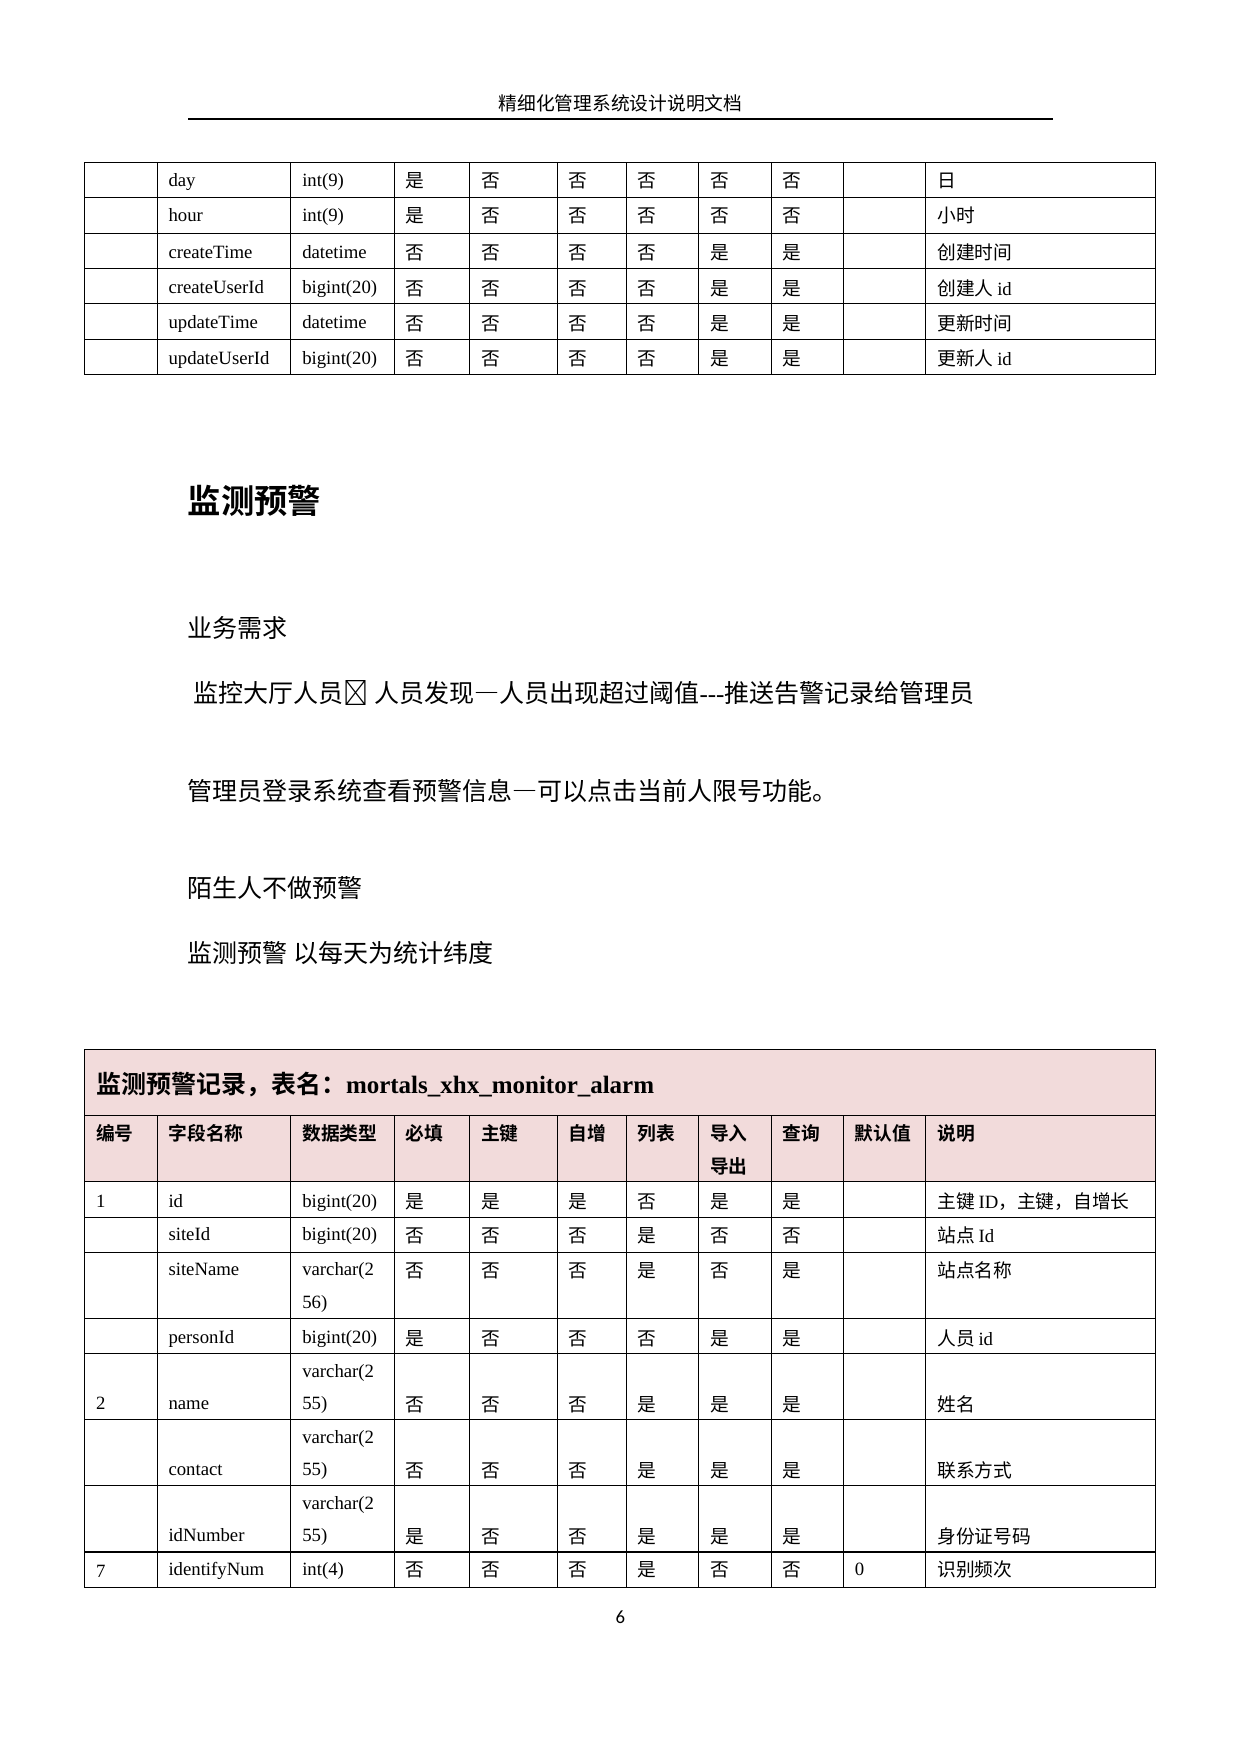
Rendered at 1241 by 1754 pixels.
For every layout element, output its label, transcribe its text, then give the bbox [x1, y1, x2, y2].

table_cell [85, 340, 157, 374]
table_cell 联系方式 [926, 1420, 1155, 1485]
table_cell 创建人id [926, 269, 1155, 303]
table_cell 小时 [926, 198, 1155, 233]
table_cell varchar(255) [291, 1420, 394, 1485]
table_cell name [158, 1354, 290, 1419]
table_cell [844, 1218, 925, 1252]
table_cell 否 [395, 304, 469, 338]
table_cell 是 [627, 1354, 698, 1419]
table_cell 否 [470, 234, 557, 268]
table_cell int(9) [291, 163, 394, 197]
table_cell 否 [395, 1253, 469, 1318]
table_cell 否 [395, 1553, 469, 1587]
table_cell 7 [85, 1553, 157, 1587]
table_cell 人员id [926, 1319, 1155, 1353]
text 业务需求 [187, 594, 1053, 659]
table_cell 是 [699, 304, 771, 338]
table_cell 否 [470, 269, 557, 303]
table_cell 是 [627, 1253, 698, 1318]
table_cell 是 [627, 1218, 698, 1252]
table_cell [844, 269, 925, 303]
table_cell 否 [699, 163, 771, 197]
table_cell 否 [558, 198, 626, 233]
table_cell 否 [558, 1354, 626, 1419]
table_cell [844, 1420, 925, 1485]
table_cell siteName [158, 1253, 290, 1318]
table_cell 更新人id [926, 340, 1155, 374]
table_cell 主键ID，主键，自增长 [926, 1182, 1155, 1217]
table_cell 1 [85, 1182, 157, 1217]
table_cell 否 [558, 1218, 626, 1252]
table_cell 是 [395, 1319, 469, 1353]
table_cell 列表 [627, 1116, 698, 1181]
table_cell [85, 1420, 157, 1485]
table_cell 否 [395, 1218, 469, 1252]
table_cell 主键 [470, 1116, 557, 1181]
table_cell identifyNum [158, 1553, 290, 1587]
table_cell [85, 269, 157, 303]
table_cell 站点名称 [926, 1253, 1155, 1318]
table_cell 否 [772, 198, 843, 233]
table_cell 字段名称 [158, 1116, 290, 1181]
table_cell [844, 340, 925, 374]
table_cell 否 [558, 1253, 626, 1318]
table_cell int(9) [291, 198, 394, 233]
table_cell [844, 163, 925, 197]
table_cell 否 [627, 234, 698, 268]
table_cell 否 [470, 1319, 557, 1353]
table_cell 否 [772, 1553, 843, 1587]
table_cell [85, 198, 157, 233]
table_cell idNumber [158, 1486, 290, 1551]
table_cell 是 [699, 1486, 771, 1551]
table_cell 否 [772, 1218, 843, 1252]
table_cell 否 [558, 163, 626, 197]
table_cell 否 [558, 1486, 626, 1551]
table_cell 否 [627, 340, 698, 374]
table_cell 必填 [395, 1116, 469, 1181]
table_cell 否 [395, 340, 469, 374]
table_cell 否 [470, 163, 557, 197]
table_cell 是 [772, 269, 843, 303]
table_cell [844, 1182, 925, 1217]
table_cell 姓名 [926, 1354, 1155, 1419]
table_cell [85, 1319, 157, 1353]
table_cell updateUserId [158, 340, 290, 374]
table_cell [85, 1253, 157, 1318]
table_cell 否 [627, 198, 698, 233]
table_cell 说明 [926, 1116, 1155, 1181]
table_cell [844, 304, 925, 338]
table_cell 否 [627, 304, 698, 338]
table_cell varchar(255) [291, 1354, 394, 1419]
table_cell [85, 163, 157, 197]
table_cell day [158, 163, 290, 197]
table_cell 查询 [772, 1116, 843, 1181]
table_cell [85, 304, 157, 338]
table_cell 编号 [85, 1116, 157, 1181]
table_cell 是 [699, 1420, 771, 1485]
text 陌生人不做预警 [187, 854, 1053, 919]
table_cell hour [158, 198, 290, 233]
table_cell 否 [395, 234, 469, 268]
table_cell 否 [395, 1420, 469, 1485]
table_cell 否 [558, 1553, 626, 1587]
table_cell [85, 1486, 157, 1551]
table_cell id [158, 1182, 290, 1217]
table_cell 是 [772, 1354, 843, 1419]
table_cell 否 [627, 1182, 698, 1217]
table_cell 是 [772, 234, 843, 268]
table_cell 否 [558, 1319, 626, 1353]
table_cell 否 [470, 1553, 557, 1587]
table_cell 是 [395, 1486, 469, 1551]
table_cell 是 [772, 1253, 843, 1318]
table_cell 否 [470, 1420, 557, 1485]
table_cell 否 [699, 1553, 771, 1587]
table_cell int(4) [291, 1553, 394, 1587]
table_cell bigint(20) [291, 1182, 394, 1217]
table_cell [844, 1486, 925, 1551]
table_cell 否 [627, 1319, 698, 1353]
table_cell 是 [699, 1319, 771, 1353]
table_cell bigint(20) [291, 269, 394, 303]
table_cell 否 [699, 198, 771, 233]
table_cell contact [158, 1420, 290, 1485]
table_cell 否 [558, 304, 626, 338]
table_cell varchar(255) [291, 1486, 394, 1551]
table_cell 是 [699, 269, 771, 303]
table_cell 否 [558, 1420, 626, 1485]
table_cell 否 [558, 269, 626, 303]
table_cell 是 [699, 1182, 771, 1217]
table_cell 身份证号码 [926, 1486, 1155, 1551]
table_cell 站点Id [926, 1218, 1155, 1252]
table_cell [844, 1354, 925, 1419]
table_cell 否 [627, 269, 698, 303]
table_cell 否 [772, 163, 843, 197]
table_cell 否 [627, 163, 698, 197]
table_cell 是 [699, 1354, 771, 1419]
table_cell 否 [470, 1486, 557, 1551]
table_cell 自增 [558, 1116, 626, 1181]
table_cell 是 [772, 1182, 843, 1217]
table_cell 是 [772, 340, 843, 374]
table_cell 是 [395, 1182, 469, 1217]
subtitle 监测预警 [187, 467, 1053, 532]
table_cell 否 [699, 1253, 771, 1318]
table_header 监测预警记录，表名：mortals_xhx_monitor_alarm [85, 1050, 1155, 1115]
table_cell 否 [558, 234, 626, 268]
table_cell createUserId [158, 269, 290, 303]
table_cell 否 [699, 1218, 771, 1252]
text 监测预警 以每天为统计纬度 [187, 919, 1053, 984]
table_cell 更新时间 [926, 304, 1155, 338]
table_cell 是 [772, 1420, 843, 1485]
table_cell 是 [699, 340, 771, 374]
table_cell 日 [926, 163, 1155, 197]
table_cell 否 [470, 1218, 557, 1252]
table_cell 创建时间 [926, 234, 1155, 268]
table_cell 否 [558, 340, 626, 374]
table_cell bigint(20) [291, 1319, 394, 1353]
text 管理员登录系统查看预警信息—可以点击当前人限号功能。 [187, 757, 1053, 822]
table_cell 默认值 [844, 1116, 925, 1181]
table_cell 是 [699, 234, 771, 268]
table_cell 是 [627, 1420, 698, 1485]
table_cell [85, 234, 157, 268]
table_cell 否 [470, 304, 557, 338]
table_cell 否 [470, 1354, 557, 1419]
table_cell 0 [844, 1553, 925, 1587]
table_cell [85, 1218, 157, 1252]
table_cell 数据类型 [291, 1116, 394, 1181]
table_cell 否 [470, 1253, 557, 1318]
table_cell 否 [395, 269, 469, 303]
table_cell bigint(20) [291, 1218, 394, 1252]
table_cell createTime [158, 234, 290, 268]
table_cell personId [158, 1319, 290, 1353]
table_cell 是 [395, 163, 469, 197]
table_cell varchar(256) [291, 1253, 394, 1318]
table_cell [844, 234, 925, 268]
table_cell 否 [395, 1354, 469, 1419]
table_cell datetime [291, 234, 394, 268]
table_cell bigint(20) [291, 340, 394, 374]
table_cell 识别频次 [926, 1553, 1155, 1587]
table_cell 是 [772, 1486, 843, 1551]
table_cell 是 [470, 1182, 557, 1217]
table_cell 是 [558, 1182, 626, 1217]
table_cell 是 [772, 1319, 843, 1353]
table_cell 是 [627, 1486, 698, 1551]
table_cell [844, 1319, 925, 1353]
table_cell [844, 1253, 925, 1318]
table_cell 否 [470, 198, 557, 233]
table_cell 否 [470, 340, 557, 374]
table_cell 是 [627, 1553, 698, 1587]
table_cell 导入导出 [699, 1116, 771, 1181]
table_cell updateTime [158, 304, 290, 338]
table_cell siteId [158, 1218, 290, 1252]
text 监控大厅人员 人员发现—人员出现超过阈值---推送告警记录给管理员 [187, 659, 1053, 724]
table_cell [844, 198, 925, 233]
table_cell 是 [395, 198, 469, 233]
table_cell 2 [85, 1354, 157, 1419]
table_cell 是 [772, 304, 843, 338]
table_cell datetime [291, 304, 394, 338]
